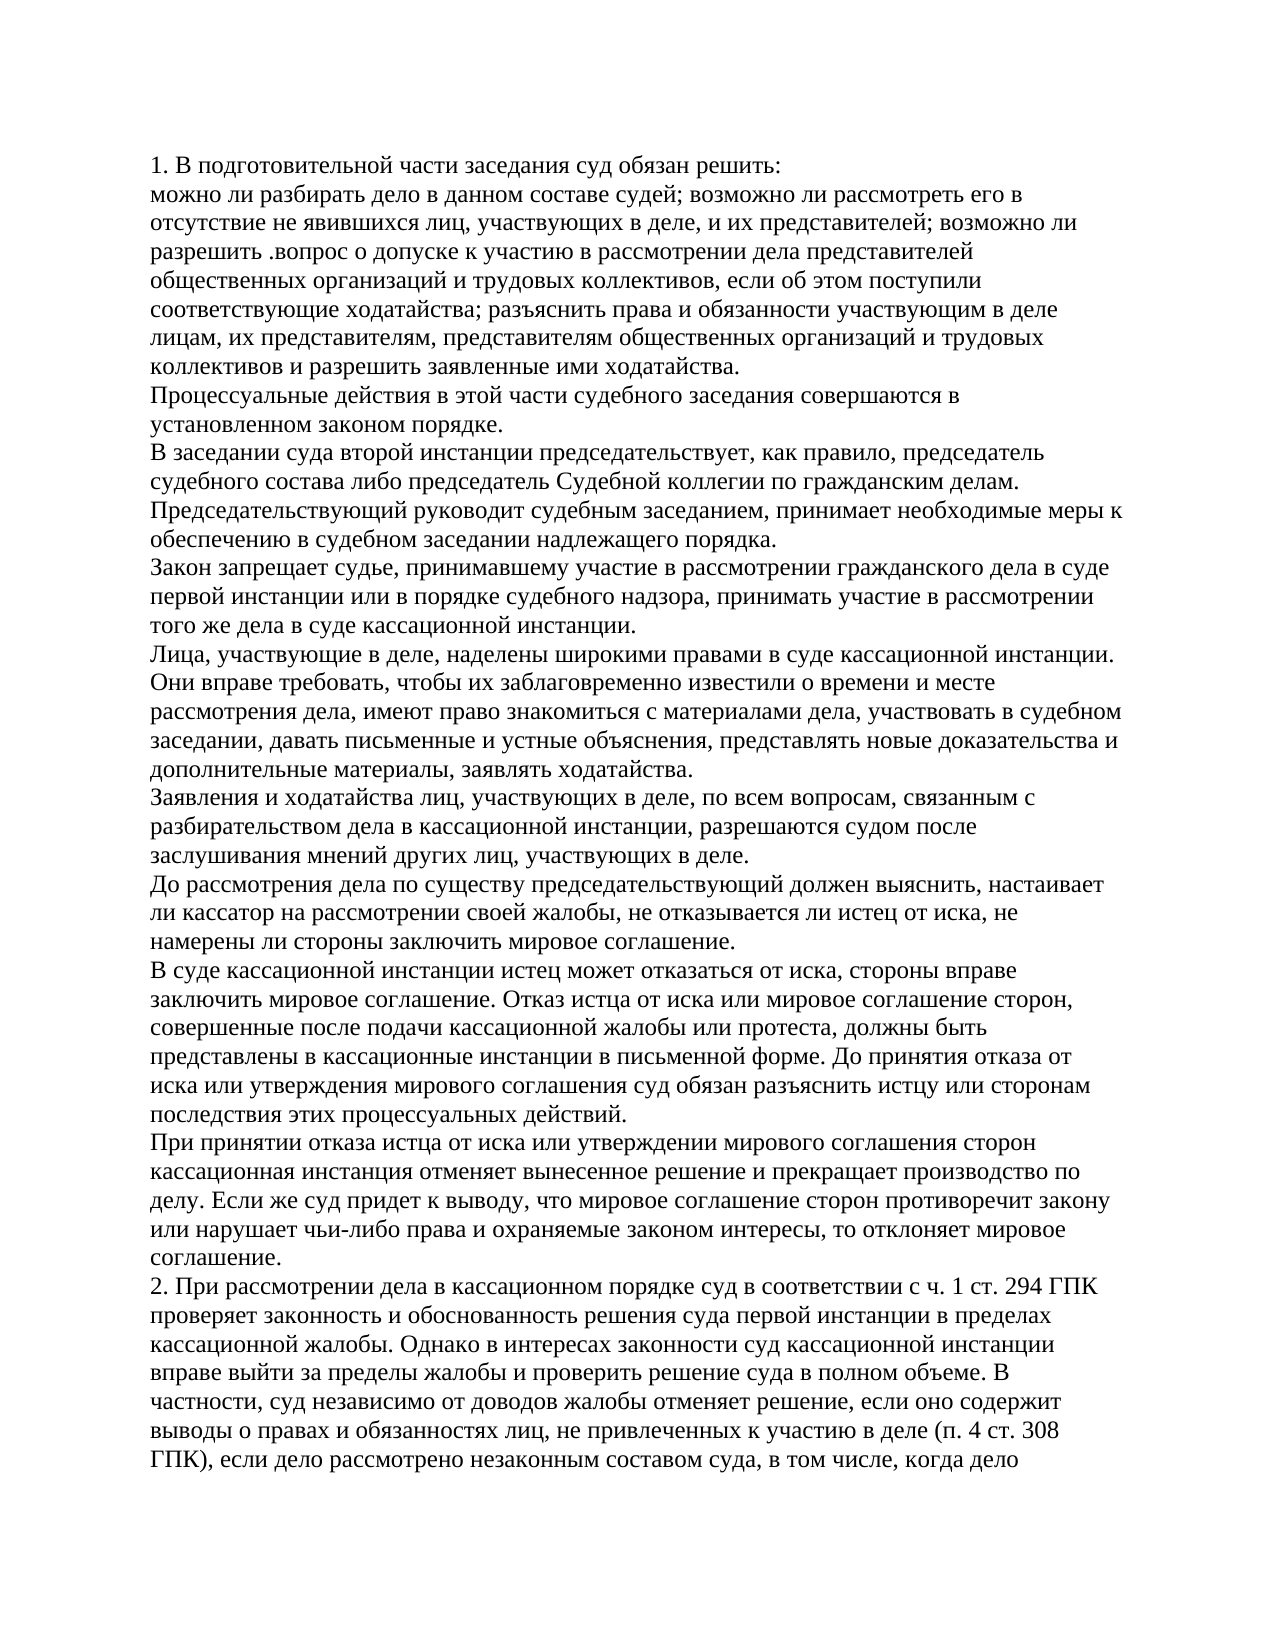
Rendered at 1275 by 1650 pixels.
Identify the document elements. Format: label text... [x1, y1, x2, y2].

text Лица, участвующие в деле, наделены широкими правами в суде кассационной инстанции. Они вправе требовать, чтобы их заблаговременно известили о времени и месте рассмотрения дела, имеют право знакомиться с материалами дела, участвовать в судебном заседании, давать письменные и устные объяснения, представлять новые доказательства и дополнительные материалы, заявлять ходатайства. [150, 639, 1125, 782]
text До рассмотрения дела по существу председательствующий должен выяснить, настаивает ли кассатор на рассмотрении своей жалобы, не отказывается ли истец от иска, не намерены ли стороны заключить мировое соглашение. [150, 869, 1125, 955]
text Заявления и ходатайства лиц, участвующих в деле, по всем вопросам, связанным с разбирательством дела в кассационной инстанции, разрешаются судом после заслушивания мнений других лиц, участвующих в деле. [150, 782, 1125, 869]
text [150, 1271, 1125, 1472]
text 1. В подготовительной части заседания суд обязан решить: [150, 150, 1125, 179]
text В заседании суда второй инстанции председательствует, как правило, председатель судебного состава либо председатель Судебной коллегии по гражданским делам. Председательствующий руководит судебным заседанием, принимает необходимые меры к обеспечению в судебном заседании надлежащего порядка. [150, 437, 1125, 552]
text В суде кассационной инстанции истец может отказаться от иска, стороны вправе заключить мировое соглашение. Отказ истца от иска или мировое соглашение сторон, совершенные после подачи кассационной жалобы или протеста, должны быть представлены в кассационные инстанции в письменной форме. До принятия отказа от иска или утверждения мирового соглашения суд обязан разъяснить истцу или сторонам последствия этих процессуальных действий. [150, 955, 1125, 1127]
text При принятии отказа истца от иска или утверждении мирового соглашения сторон кассационная инстанция отменяет вынесенное решение и прекращает производство по делу. Если же суд придет к выводу, что мировое соглашение сторон противоречит закону или нарушает чьи-либо права и охраняемые законом интересы, то отклоняет мировое соглашение. [150, 1127, 1125, 1271]
text Закон запрещает судье, принимавшему участие в рассмотрении гражданского дела в суде первой инстанции или в порядке судебного надзора, принимать участие в рассмотрении того же дела в суде кассационной инстанции. [150, 552, 1125, 639]
text Процессуальные действия в этой части судебного заседания совершаются в установленном законом порядке. [150, 380, 1125, 437]
text можно ли разбирать дело в данном составе судей; возможно ли рассмотреть его в отсутствие не явившихся лиц, участвующих в деле, и их представителей; возможно ли разрешить .вопрос о допуске к участию в рассмотрении дела представителей общественных организаций и трудовых коллективов, если об этом поступили соответствующие ходатайства; разъяснить права и обязанности участвующим в деле лицам, их представителям, представителям общественных организаций и трудовых коллективов и разрешить заявленные ими ходатайства. [150, 179, 1125, 380]
